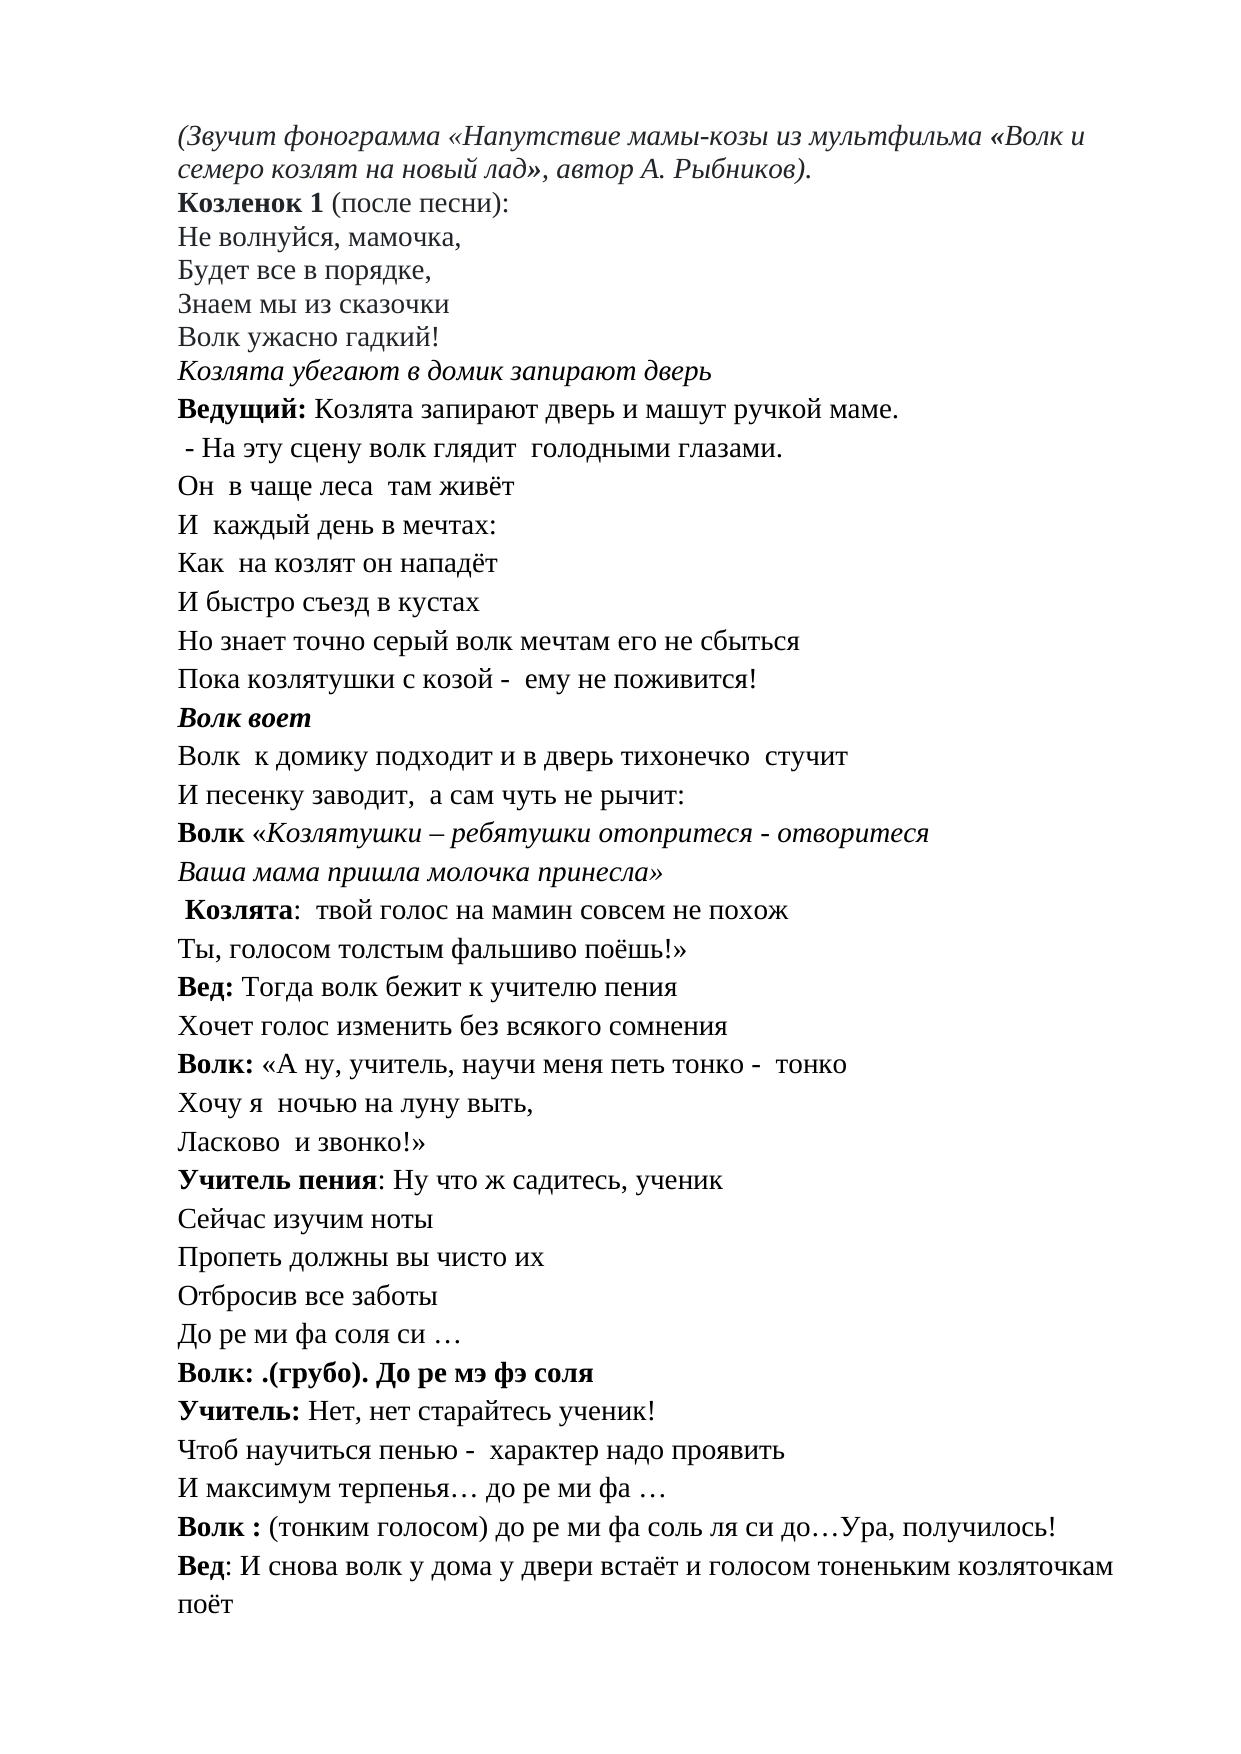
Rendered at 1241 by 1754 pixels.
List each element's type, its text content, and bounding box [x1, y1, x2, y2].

text Хочу я ночью на луну выть, [177, 1085, 1152, 1119]
text Он в чаще леса там живёт [177, 468, 1152, 502]
text Знаем мы из сказочки [177, 286, 1152, 319]
text Волк: .(грубо). До ре мэ фэ соля [177, 1355, 1152, 1388]
text Учитель пения: Ну что ж садитесь, ученик [177, 1162, 1152, 1196]
text Волк ужасно гадкий! [177, 319, 1152, 353]
text Будет все в порядке, [177, 252, 1152, 286]
text (Звучит фонограмма «Напутствие мамы-козы из мультфильма «Волк и семеро козлят на новый лад», автор А. Рыбников). [177, 118, 1152, 185]
text Ведущий: Козлята запирают дверь и машут ручкой маме. [177, 391, 1152, 425]
text И быстро съезд в кустах [177, 584, 1152, 618]
text Хочет голос изменить без всякого сомнения [177, 1008, 1152, 1042]
text И песенку заводит, а сам чуть не рычит: [177, 777, 1152, 810]
text - На эту сцену волк глядит голодными глазами. [177, 430, 1152, 463]
text Волк к домику подходит и в дверь тихонечко стучит [177, 738, 1152, 772]
text Чтоб научиться пенью - характер надо проявить [177, 1432, 1152, 1466]
text Не волнуйся, мамочка, [177, 219, 1152, 252]
text Вед: И снова волк у дома у двери встаёт и голосом тоненьким козляточкам поёт [177, 1548, 1152, 1620]
text Учитель: Нет, нет старайтесь ученик! [177, 1393, 1152, 1427]
text Сейчас изучим ноты [177, 1201, 1152, 1234]
text Ты, голосом толстым фальшиво поёшь!» [177, 931, 1152, 964]
text Козлята: твой голос на мамин совсем не похож [177, 892, 1152, 926]
text Козлята убегают в домик запирают дверь [177, 353, 1152, 386]
text Козленок 1 (после песни): [177, 185, 1152, 219]
text До ре ми фа соля си … [177, 1316, 1152, 1350]
text Как на козлят он нападёт [177, 546, 1152, 579]
text Ваша мама пришла молочка принесла» [177, 854, 1152, 887]
text И каждый день в мечтах: [177, 507, 1152, 541]
text Волк: «А ну, учитель, научи меня петь тонко - тонко [177, 1047, 1152, 1080]
text Волк воет [177, 700, 1152, 733]
text Отбросив все заботы [177, 1278, 1152, 1311]
text Пропеть должны вы чисто их [177, 1239, 1152, 1273]
text Но знает точно серый волк мечтам его не сбыться [177, 623, 1152, 656]
text Пока козлятушки с козой - ему не поживится! [177, 661, 1152, 695]
text Ласково и звонко!» [177, 1124, 1152, 1157]
text Вед: Тогда волк бежит к учителю пения [177, 969, 1152, 1003]
text Волк : (тонким голосом) до ре ми фа соль ля си до…Ура, получилось! [177, 1509, 1152, 1543]
text Волк «Козлятушки – ребятушки отопритеся - отворитеся [177, 815, 1152, 849]
text И максимум терпенья… до ре ми фа … [177, 1471, 1152, 1504]
